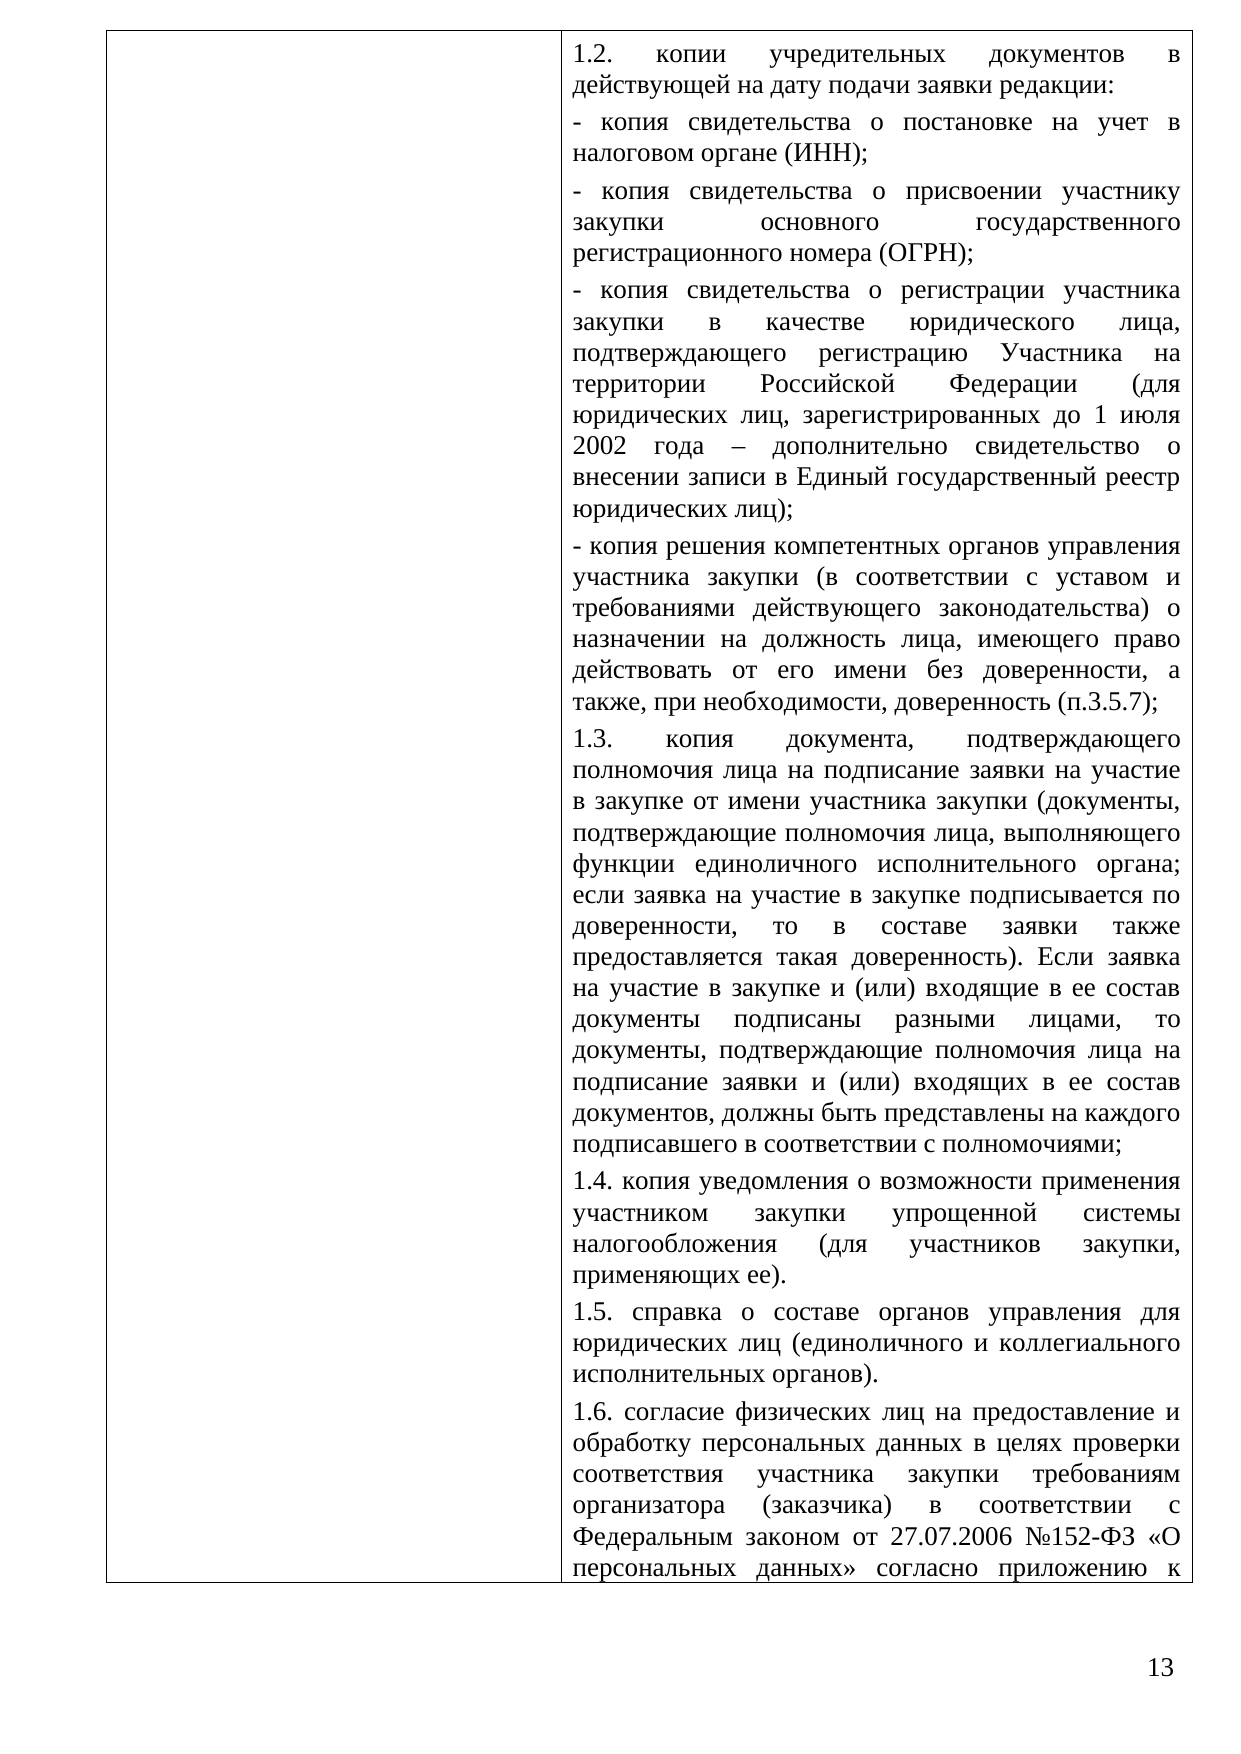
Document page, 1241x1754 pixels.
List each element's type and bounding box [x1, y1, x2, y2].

table_cell [107, 31, 561, 1582]
table_cell [562, 31, 1192, 1582]
